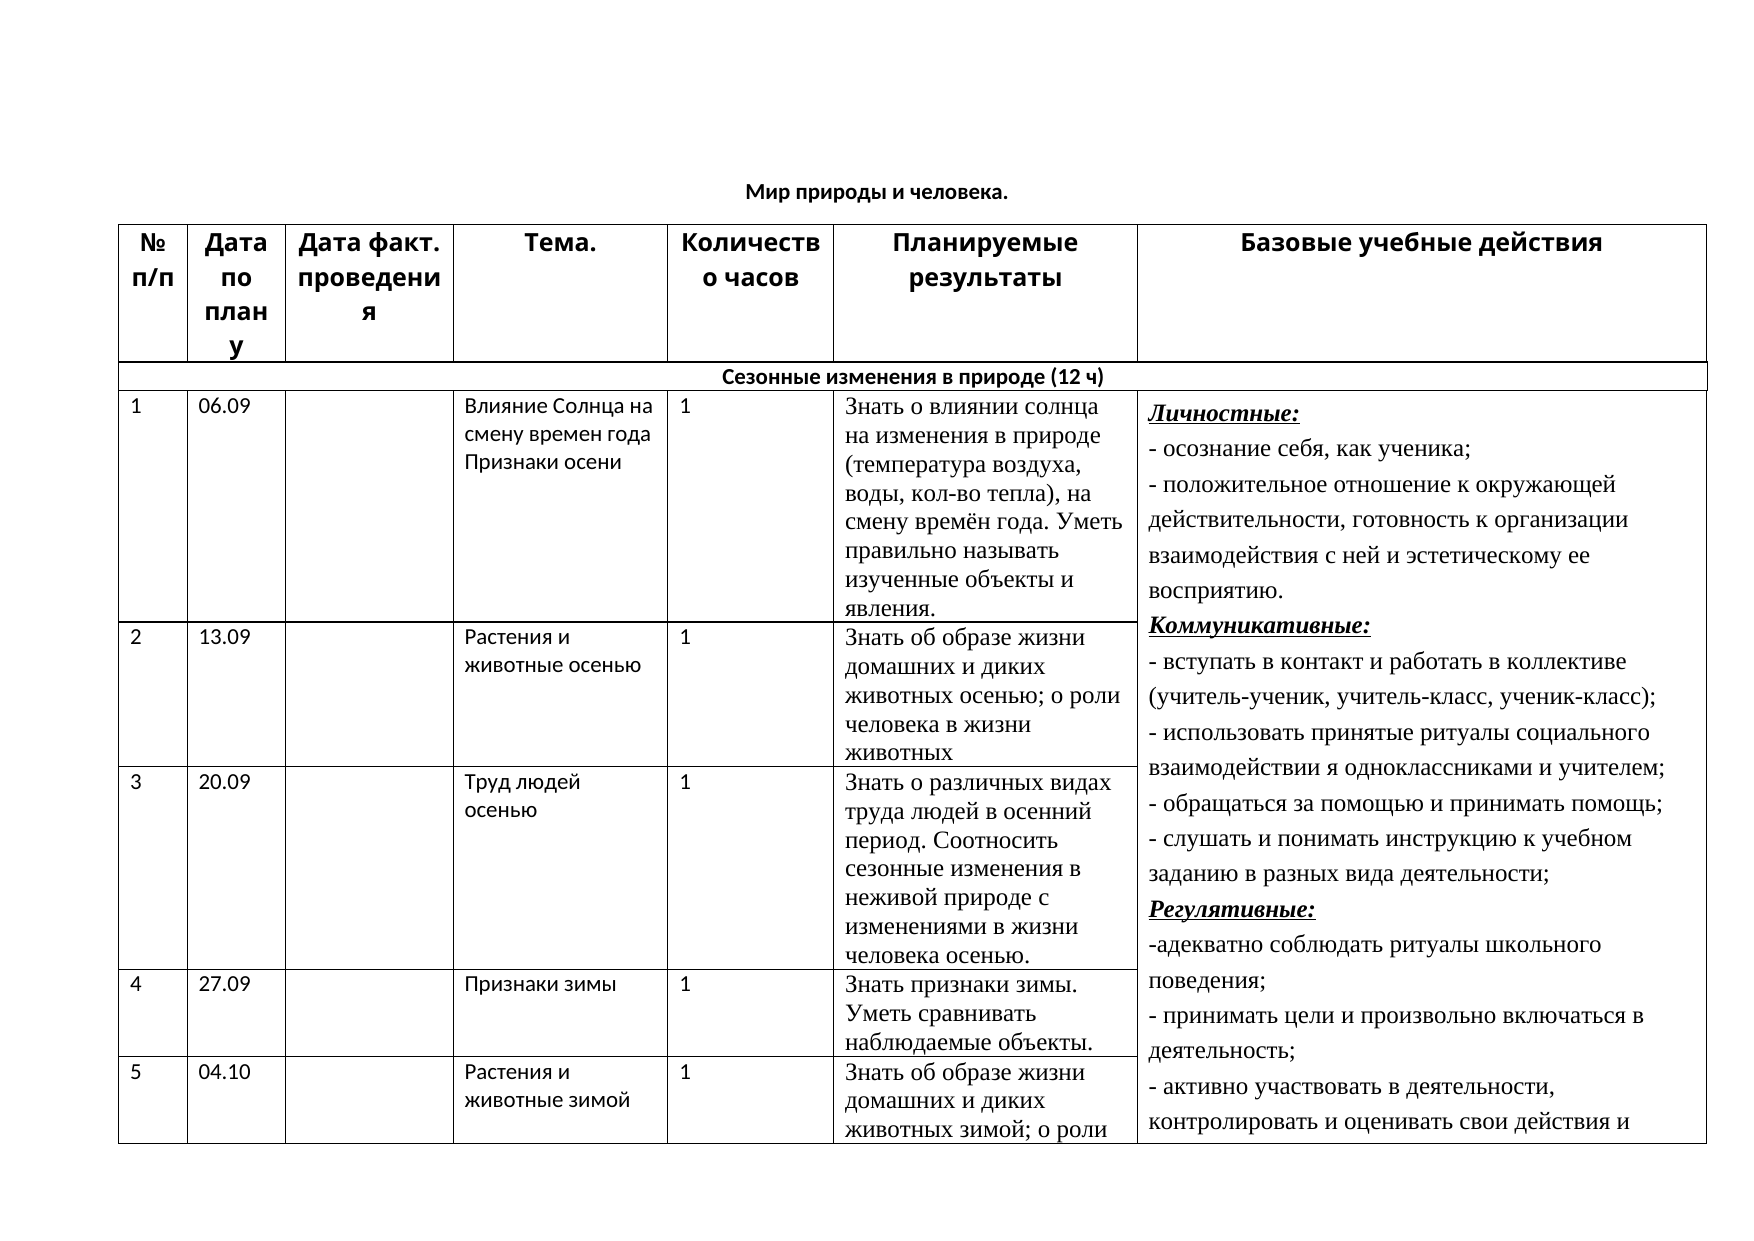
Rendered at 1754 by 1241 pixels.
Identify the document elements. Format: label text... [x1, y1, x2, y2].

table_cell 20.09 [188, 767, 285, 968]
table_cell 1 [668, 1057, 833, 1143]
table_header Базовые учебные действия [1138, 225, 1706, 361]
table_cell 06.09 [188, 391, 285, 621]
table_cell Знать об образе жизни домашних и диких животных осенью; о роли человека в жизни животных [834, 623, 1137, 766]
table_cell Личностные: - осознание себя, как ученика; - положительное отношение к окружающей действительности, готовность к организации взаимодействия с ней и эстетическому ее восприятию. Коммуникативные: - вступать в контакт и работать в коллективе (учитель-ученик, учитель-класс, ученик-класс); - использовать принятые ритуалы социального взаимодействии я одноклассниками и учителем; - обращаться за помощью и принимать помощь; - слушать и понимать инструкцию к учебном заданию в разных вида деятельности; Регулятивные: -адекватно соблюдать ритуалы школьного поведения; - принимать цели и произвольно включаться в деятельность; - активно участвовать в деятельности, контролировать и оценивать свои действия и действия одноклассников; - соотносить свои действия и их результаты с заданными образцами, принимать оценку деятельности. Познавательные: - выделять, общие и отличительные свойства предметов; - делать простейшие обобщения, сравнивать, классифицировать на наглядном материале; - пользоваться знаками, символами; - читать; - работать с несложной по содержанию и структуре информацией (понимать изображение, текст (на слух, при прочтении), предъявленных на бумажных и электронных и других носителях. [1138, 391, 1706, 1143]
table_header № п/п [119, 225, 187, 361]
table_header Дата факт. проведения [286, 225, 453, 361]
table_header Дата по плану [188, 225, 285, 361]
table_cell Знать о влиянии солнца на изменения в природе (температура воздуха, воды, кол-во тепла), на смену времён года. Уметь правильно называть изученные объекты и явления. [834, 391, 1137, 621]
table_cell [286, 767, 453, 968]
table_cell Влияние Солнца на смену времен года Признаки осени [454, 391, 667, 621]
table_cell 04.10 [188, 1057, 285, 1143]
table_cell 2 [119, 623, 187, 766]
table_cell [286, 970, 453, 1056]
table_cell Знать признаки зимы. Уметь сравнивать наблюдаемые объекты. [834, 970, 1137, 1056]
table_cell Сезонные изменения в природе (12 ч) [119, 363, 1707, 390]
table_cell 27.09 [188, 970, 285, 1056]
table_cell Знать о различных видах труда людей в осенний период. Соотносить сезонные изменения в неживой природе с изменениями в жизни человека осенью. [834, 767, 1137, 968]
table_cell 4 [119, 970, 187, 1056]
table_cell 1 [668, 767, 833, 968]
table_cell 13.09 [188, 623, 285, 766]
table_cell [454, 1057, 667, 1143]
table_header Количество часов [668, 225, 833, 361]
table_cell 3 [119, 767, 187, 968]
table_cell 1 [119, 391, 187, 621]
table_cell 1 [668, 623, 833, 766]
table_cell Труд людей осенью [454, 767, 667, 968]
table_cell 1 [668, 391, 833, 621]
table_header Планируемые результаты [834, 225, 1137, 361]
table_cell [286, 623, 453, 766]
table_cell 1 [668, 970, 833, 1056]
table_cell Признаки зимы [454, 970, 667, 1056]
table_header Тема. [454, 225, 667, 361]
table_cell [834, 1057, 1137, 1143]
table_cell Растения и животные осенью [454, 623, 667, 766]
table_cell [286, 1057, 453, 1143]
text Мир природы и человека. [118, 177, 1636, 205]
table_cell 5 [119, 1057, 187, 1143]
table_cell [286, 391, 453, 621]
